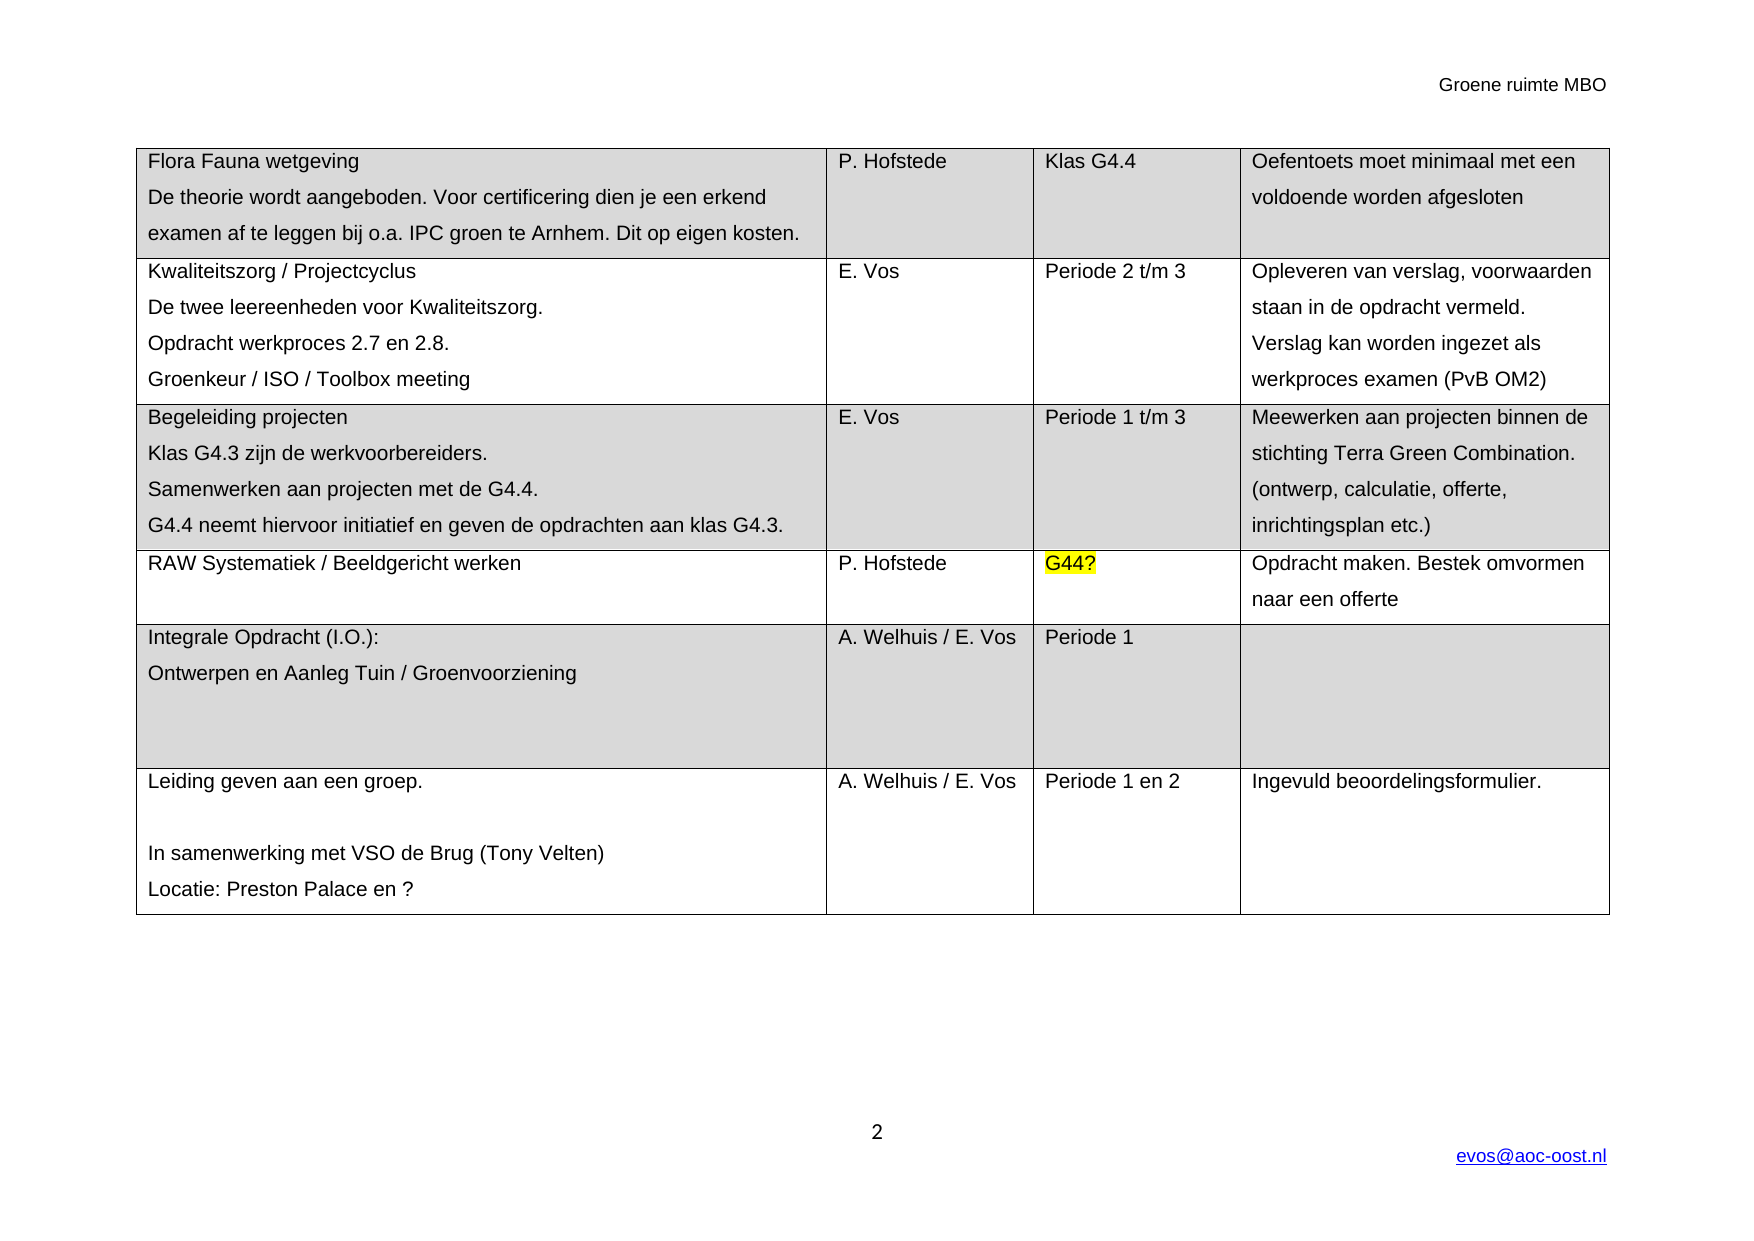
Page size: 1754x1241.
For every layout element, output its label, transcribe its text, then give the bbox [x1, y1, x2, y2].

table_cell Kwaliteitszorg / Projectcyclus De twee leereenheden voor Kwaliteitszorg. Opdracht werkproces 2.7 en 2.8. Groenkeur / ISO / Toolbox meeting [137, 259, 826, 403]
table_cell E. Vos [827, 405, 1033, 549]
table_cell P. Hofstede [827, 149, 1033, 258]
table_cell Integrale Opdracht (I.O.): Ontwerpen en Aanleg Tuin / Groenvoorziening [137, 625, 826, 768]
table_cell Oefentoets moet minimaal met een voldoende worden afgesloten [1241, 149, 1609, 258]
table_cell Periode 1 [1034, 625, 1240, 768]
table_cell Periode 2 t/m 3 [1034, 259, 1240, 403]
table_cell Ingevuld beoordelingsformulier. [1241, 769, 1609, 914]
table_cell Flora Fauna wetgeving De theorie wordt aangeboden. Voor certificering dien je een erkend examen af te leggen bij o.a. IPC groen te Arnhem. Dit op eigen kosten. [137, 149, 826, 258]
table_cell Periode 1 en 2 [1034, 769, 1240, 914]
table_cell A. Welhuis / E. Vos [827, 769, 1033, 914]
table_cell P. Hofstede [827, 551, 1033, 623]
table_cell Periode 1 t/m 3 [1034, 405, 1240, 549]
table_cell Meewerken aan projecten binnen de stichting Terra Green Combination. (ontwerp, calculatie, offerte, inrichtingsplan etc.) [1241, 405, 1609, 549]
table_cell [1241, 625, 1609, 768]
table_cell Begeleiding projecten Klas G4.3 zijn de werkvoorbereiders. Samenwerken aan projecten met de G4.4. G4.4 neemt hiervoor initiatief en geven de opdrachten aan klas G4.3. [137, 405, 826, 549]
table_cell Klas G4.4 [1034, 149, 1240, 258]
table_cell Leiding geven aan een groep. In samenwerking met VSO de Brug (Tony Velten) Locatie: Preston Palace en ? [137, 769, 826, 914]
table_cell Opleveren van verslag, voorwaarden staan in de opdracht vermeld. Verslag kan worden ingezet als werkproces examen (PvB OM2) [1241, 259, 1609, 403]
table_cell RAW Systematiek / Beeldgericht werken [137, 551, 826, 623]
table_cell G44? [1034, 551, 1240, 623]
table_cell E. Vos [827, 259, 1033, 403]
table_cell Opdracht maken. Bestek omvormen naar een offerte [1241, 551, 1609, 623]
table_cell A. Welhuis / E. Vos [827, 625, 1033, 768]
